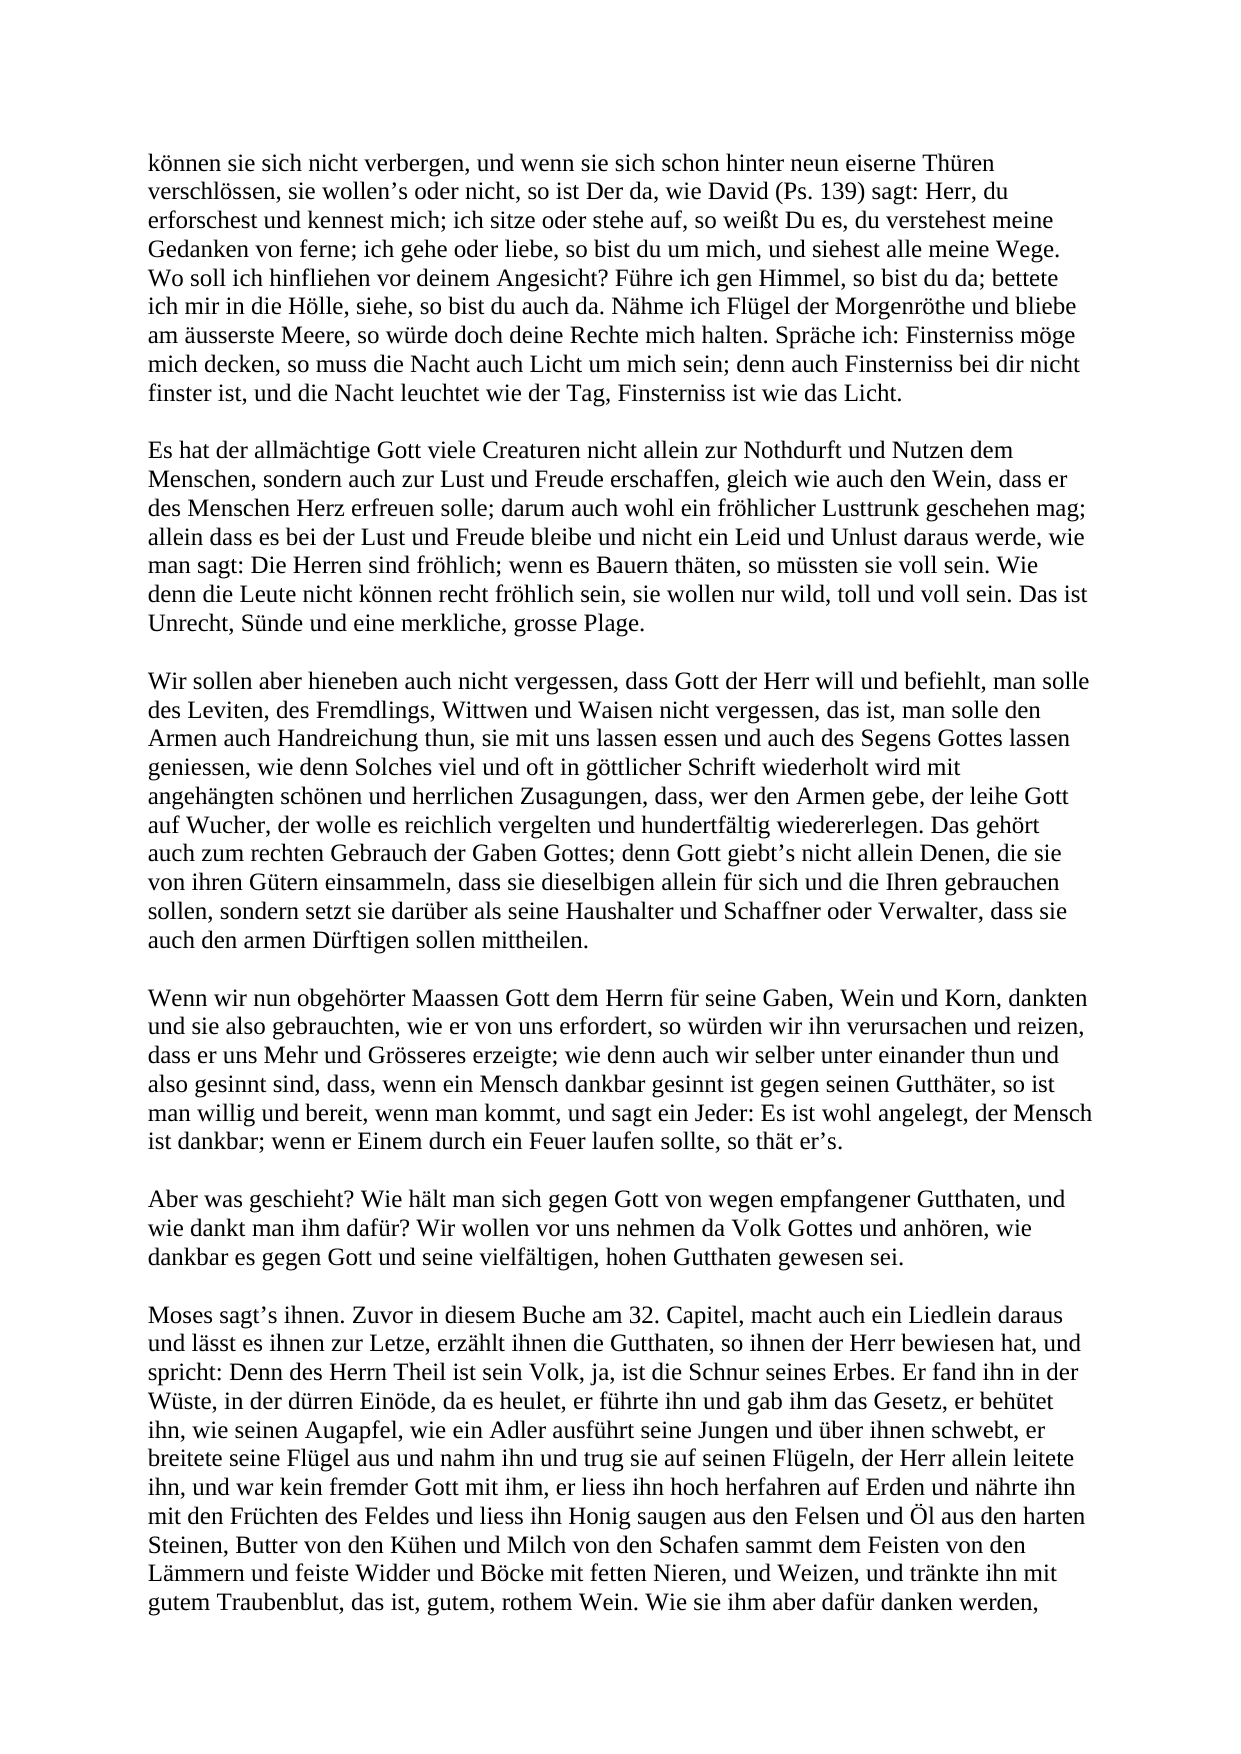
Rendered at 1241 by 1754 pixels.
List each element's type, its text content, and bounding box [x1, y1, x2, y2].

text Aber was geschieht? Wie hält man sich gegen Gott von wegen empfangener Gutthaten, und wie dankt man ihm dafür? Wir wollen vor uns nehmen da Volk Gottes und anhören, wie dankbar es gegen Gott und seine vielfältigen, hohen Gutthaten gewesen sei. [148, 1184, 1093, 1271]
text Wenn wir nun obgehörter Maassen Gott dem Herrn für seine Gaben, Wein und Korn, dankten und sie also gebrauchten, wie er von uns erfordert, so würden wir ihn verursachen und reizen, dass er uns Mehr und Grösseres erzeigte; wie denn auch wir selber unter einander thun und also gesinnt sind, dass, wenn ein Mensch dankbar gesinnt ist gegen seinen Gutthäter, so ist man willig und bereit, wenn man kommt, und sagt ein Jeder: Es ist wohl angelegt, der Mensch ist dankbar; wenn er Einem durch ein Feuer laufen sollte, so thät er’s. [148, 983, 1093, 1155]
text Es hat der allmächtige Gott viele Creaturen nicht allein zur Nothdurft und Nutzen dem Menschen, sondern auch zur Lust und Freude erschaffen, gleich wie auch den Wein, dass er des Menschen Herz erfreuen solle; darum auch wohl ein fröhlicher Lusttrunk geschehen mag; allein dass es bei der Lust und Freude bleibe und nicht ein Leid und Unlust daraus werde, wie man sagt: Die Herren sind fröhlich; wenn es Bauern thäten, so müssten sie voll sein. Wie denn die Leute nicht können recht fröhlich sein, sie wollen nur wild, toll und voll sein. Das ist Unrecht, Sünde und eine merkliche, grosse Plage. [148, 436, 1093, 637]
text Wir sollen aber hieneben auch nicht vergessen, dass Gott der Herr will und befiehlt, man solle des Leviten, des Fremdlings, Wittwen und Waisen nicht vergessen, das ist, man solle den Armen auch Handreichung thun, sie mit uns lassen essen und auch des Segens Gottes lassen geniessen, wie denn Solches viel und oft in göttlicher Schrift wiederholt wird mit angehängten schönen und herrlichen Zusagungen, dass, wer den Armen gebe, der leihe Gott auf Wucher, der wolle es reichlich vergelten und hundertfältig wiedererlegen. Das gehört auch zum rechten Gebrauch der Gaben Gottes; denn Gott giebt’s nicht allein Denen, die sie von ihren Gütern einsammeln, dass sie dieselbigen allein für sich und die Ihren gebrauchen sollen, sondern setzt sie darüber als seine Haushalter und Schaffner oder Verwalter, dass sie auch den armen Dürftigen sollen mittheilen. [148, 666, 1093, 953]
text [148, 148, 1093, 406]
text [148, 1300, 1093, 1616]
